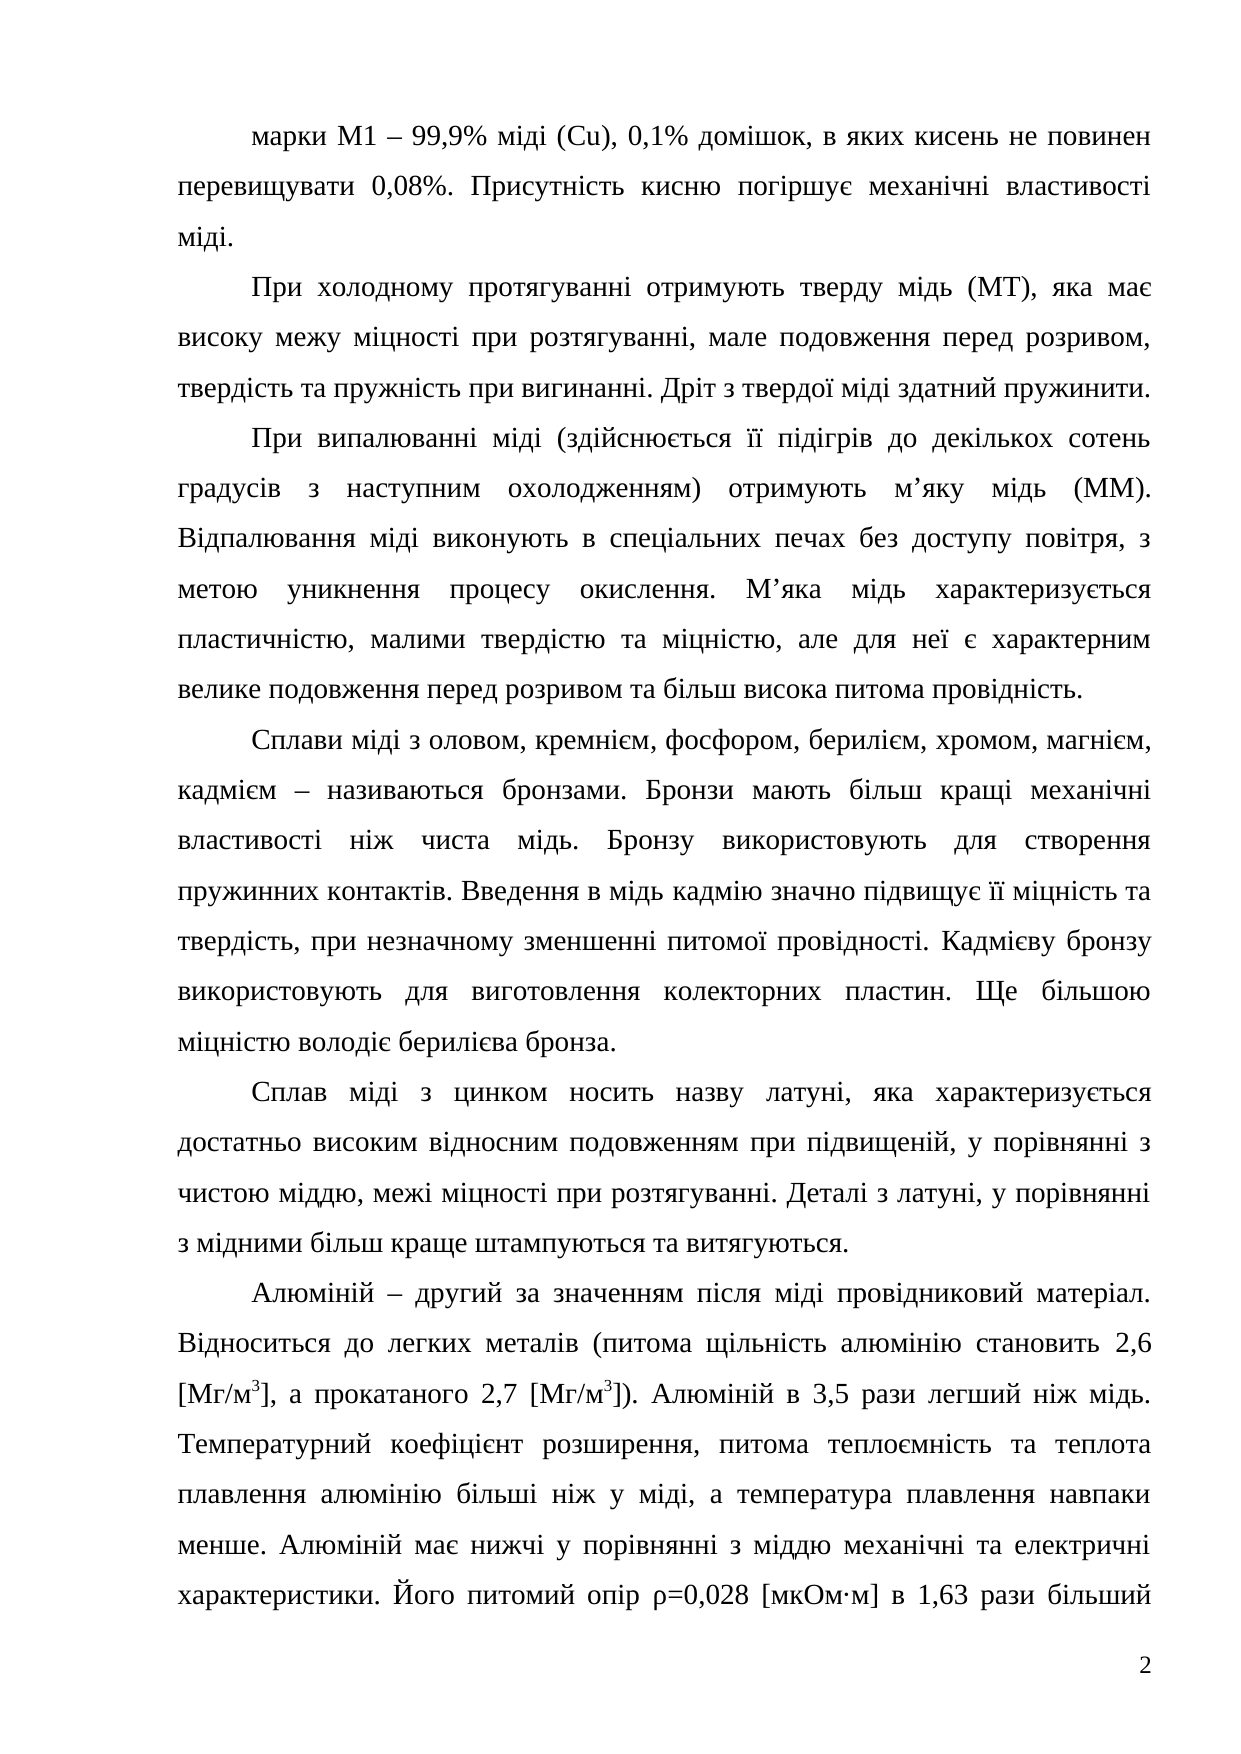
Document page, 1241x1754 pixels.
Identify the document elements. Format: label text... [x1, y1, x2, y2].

subtitle При випалюванні міді (здійснюється її підігрів до декількох сотень градусів з наступним охолодженням) отримують м’яку мідь (ММ). Відпалювання міді виконують в спеціальних печах без доступу повітря, з метою уникнення процесу окислення. М’яка мідь характеризується пластичністю, малими твердістю та міцністю, але для неї є характерним велике подовження перед розривом та більш висока питома провідність. [177, 420, 1152, 705]
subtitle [177, 1275, 1152, 1611]
subtitle Сплав міді з цинком носить назву латуні, яка характеризується достатньо високим відносним подовженням при підвищеній, у порівнянні з чистою міддю, межі міцності при розтягуванні. Деталі з латуні, у порівнянні з мідними більш краще штампуються та витягуються. [177, 1074, 1152, 1258]
subtitle Сплави міді з оловом, кремнієм, фосфором, берилієм, хромом, магнієм, кадмієм – називаються бронзами. Бронзи мають більш кращі механічні властивості ніж чиста мідь. Бронзу використовують для створення пружинних контактів. Введення в мідь кадмію значно підвищує її міцність та твердість, при незначному зменшенні питомої провідності. Кадмієву бронзу використовують для виготовлення колекторних пластин. Ще більшою міцністю володіє берилієва бронза. [177, 722, 1152, 1057]
subtitle марки М1 – 99,9% міді (Cu), 0,1% домішок, в яких кисень не повинен перевищувати 0,08%. Присутність кисню погіршує механічні властивості міді. [177, 118, 1152, 252]
subtitle При холодному протягуванні отримують тверду мідь (МТ), яка має високу межу міцності при розтягуванні, мале подовження перед розривом, твердість та пружність при вигинанні. Дріт з твердої міді здатний пружинити. [177, 269, 1152, 403]
